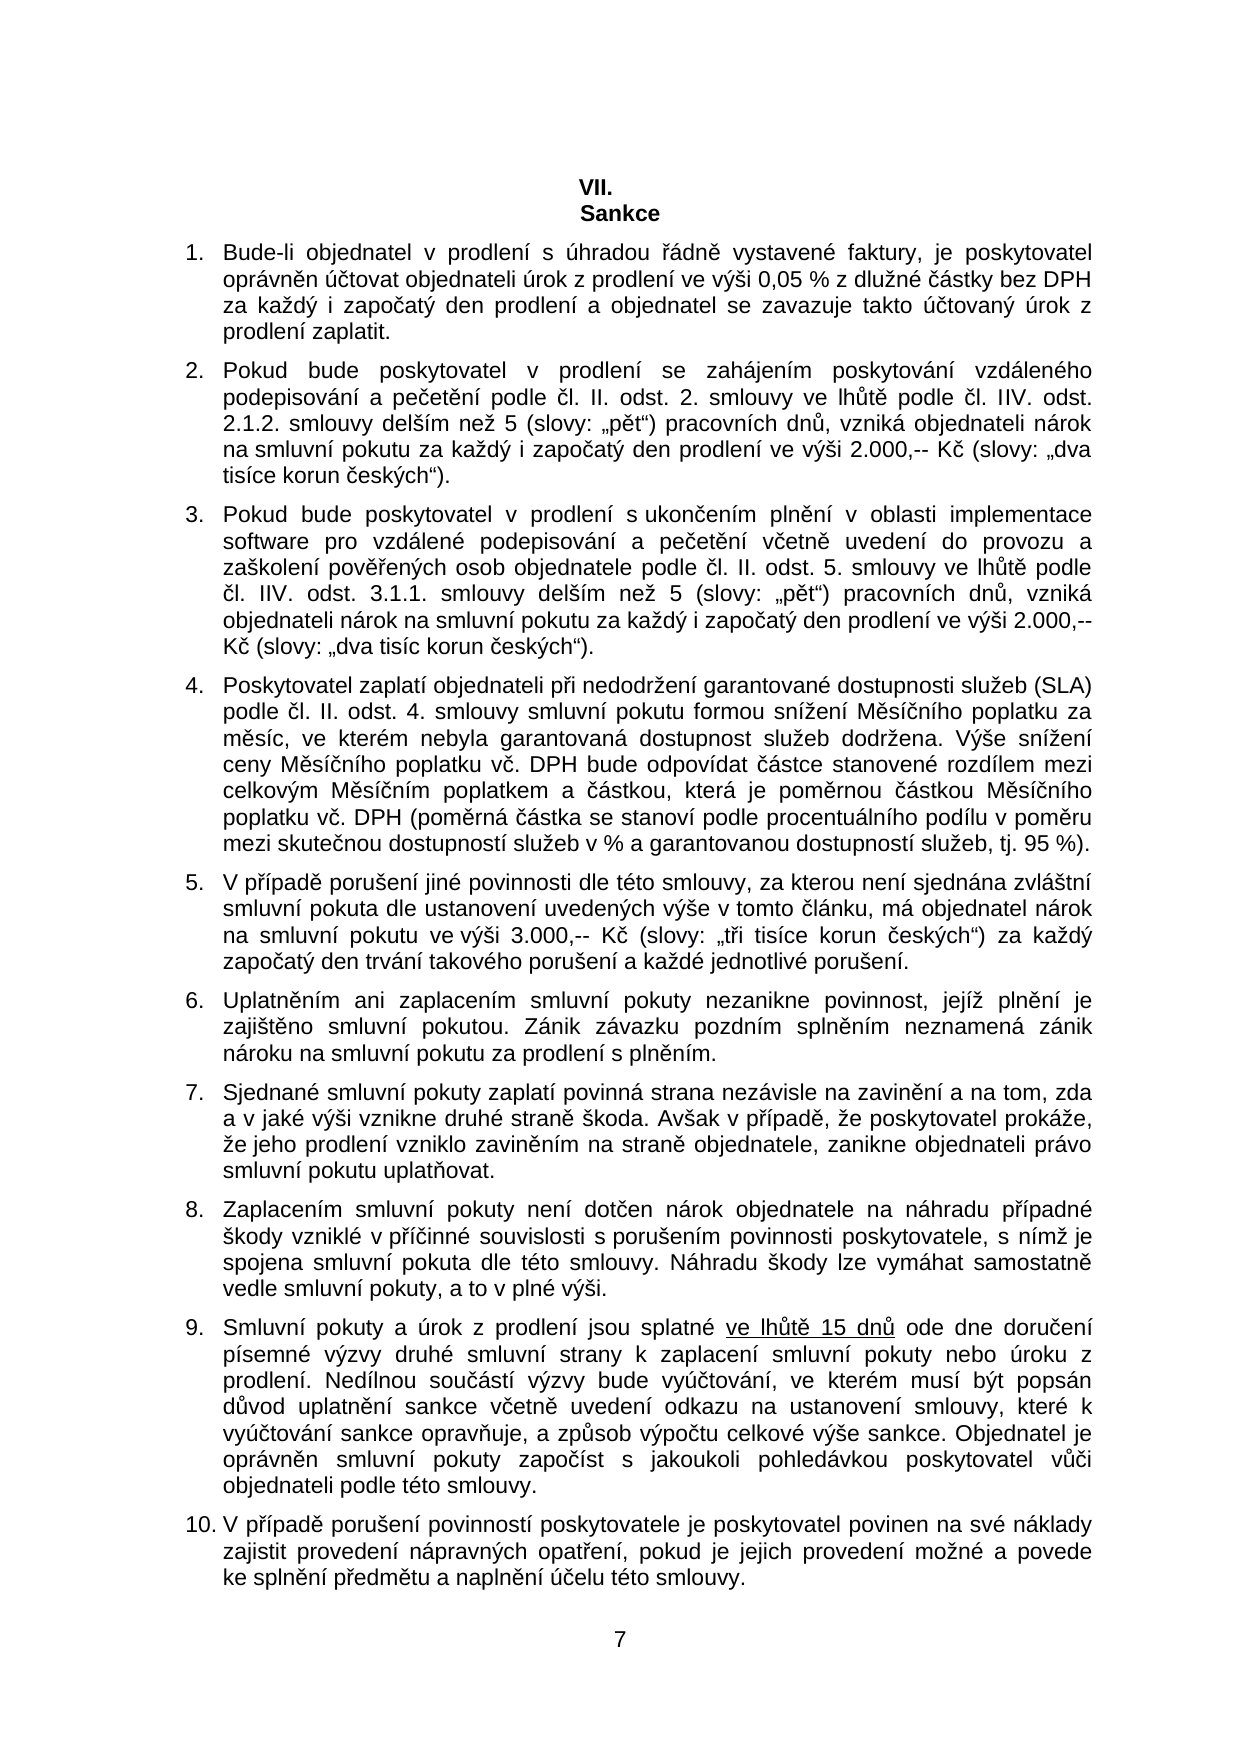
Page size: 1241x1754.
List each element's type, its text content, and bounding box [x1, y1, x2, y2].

list Zaplacením smluvní pokuty není dotčen nárok objednatele na náhradu případné škody vzniklé v příčinné souvislosti s porušením povinnosti poskytovatele, s nímž je spojena smluvní pokuta dle této smlouvy. Náhradu škody lze vymáhat samostatně vedle smluvní pokuty, a to v plné výši. [185, 1196, 1093, 1302]
list Poskytovatel zaplatí objednateli při nedodržení garantované dostupnosti služeb (SLA) podle čl. II. odst. 4. smlouvy smluvní pokutu formou snížení Měsíčního poplatku za měsíc, ve kterém nebyla garantovaná dostupnost služeb dodržena. Výše snížení ceny Měsíčního poplatku vč. DPH bude odpovídat částce stanovené rozdílem mezi celkovým Měsíčním poplatkem a částkou, která je poměrnou částkou Měsíčního poplatku vč. DPH (poměrná částka se stanoví podle procentuálního podílu v poměru mezi skutečnou dostupností služeb v % a garantovanou dostupností služeb, tj. 95 %). [185, 672, 1093, 856]
list V případě porušení jiné povinnosti dle této smlouvy, za kterou není sjednána zvláštní smluvní pokuta dle ustanovení uvedených výše v tomto článku, má objednatel nárok na smluvní pokutu ve výši 3.000,-- Kč (slovy: „tři tisíce korun českých“) za každý započatý den trvání takového porušení a každé jednotlivé porušení. [185, 869, 1093, 974]
list Smluvní pokuty a úrok z prodlení jsou splatné ve lhůtě 15 dnů ode dne doručení písemné výzvy druhé smluvní strany k zaplacení smluvní pokuty nebo úroku z prodlení. Nedílnou součástí výzvy bude vyúčtování, ve kterém musí být popsán důvod uplatnění sankce včetně uvedení odkazu na ustanovení smlouvy, které k vyúčtování sankce opravňuje, a způsob výpočtu celkové výše sankce. Objednatel je oprávněn smluvní pokuty započíst s jakoukoli pohledávkou poskytovatel vůči objednateli podle této smlouvy. [185, 1314, 1093, 1499]
list Pokud bude poskytovatel v prodlení s ukončením plnění v oblasti implementace software pro vzdálené podepisování a pečetění včetně uvedení do provozu a zaškolení pověřených osob objednatele podle čl. II. odst. 5. smlouvy ve lhůtě podle čl. IIV. odst. 3.1.1. smlouvy delším než 5 (slovy: „pět“) pracovních dnů, vzniká objednateli nárok na smluvní pokutu za každý i započatý den prodlení ve výši 2.000,-- Kč (slovy: „dva tisíc korun českých“). [185, 501, 1093, 659]
list Sjednané smluvní pokuty zaplatí povinná strana nezávisle na zavinění a na tom, zda a v jaké výši vznikne druhé straně škoda. Avšak v případě, že poskytovatel prokáže, že jeho prodlení vzniklo zaviněním na straně objednatele, zanikne objednateli právo smluvní pokutu uplatňovat. [185, 1078, 1093, 1184]
list Pokud bude poskytovatel v prodlení se zahájením poskytování vzdáleného podepisování a pečetění podle čl. II. odst. 2. smlouvy ve lhůtě podle čl. IIV. odst. 2.1.2. smlouvy delším než 5 (slovy: „pět“) pracovních dnů, vzniká objednateli nárok na smluvní pokutu za každý i započatý den prodlení ve výši 2.000,-- Kč (slovy: „dva tisíce korun českých“). [185, 357, 1093, 489]
list Uplatněním ani zaplacením smluvní pokuty nezanikne povinnost, jejíž plnění je zajištěno smluvní pokutou. Zánik závazku pozdním splněním neznamená zánik nároku na smluvní pokutu za prodlení s plněním. [185, 987, 1093, 1066]
list Sankce [148, 200, 1093, 227]
list Bude-li objednatel v prodlení s úhradou řádně vystavené faktury, je poskytovatel oprávněn účtovat objednateli úrok z prodlení ve výši 0,05 % z dlužné částky bez DPH za každý i započatý den prodlení a objednatel se zavazuje takto účtovaný úrok z prodlení zaplatit. [185, 239, 1093, 344]
list V případě porušení povinností poskytovatele je poskytovatel povinen na své náklady zajistit provedení nápravných opatření, pokud je jejich provedení možné a povede ke splnění předmětu a naplnění účelu této smlouvy. [185, 1511, 1093, 1590]
